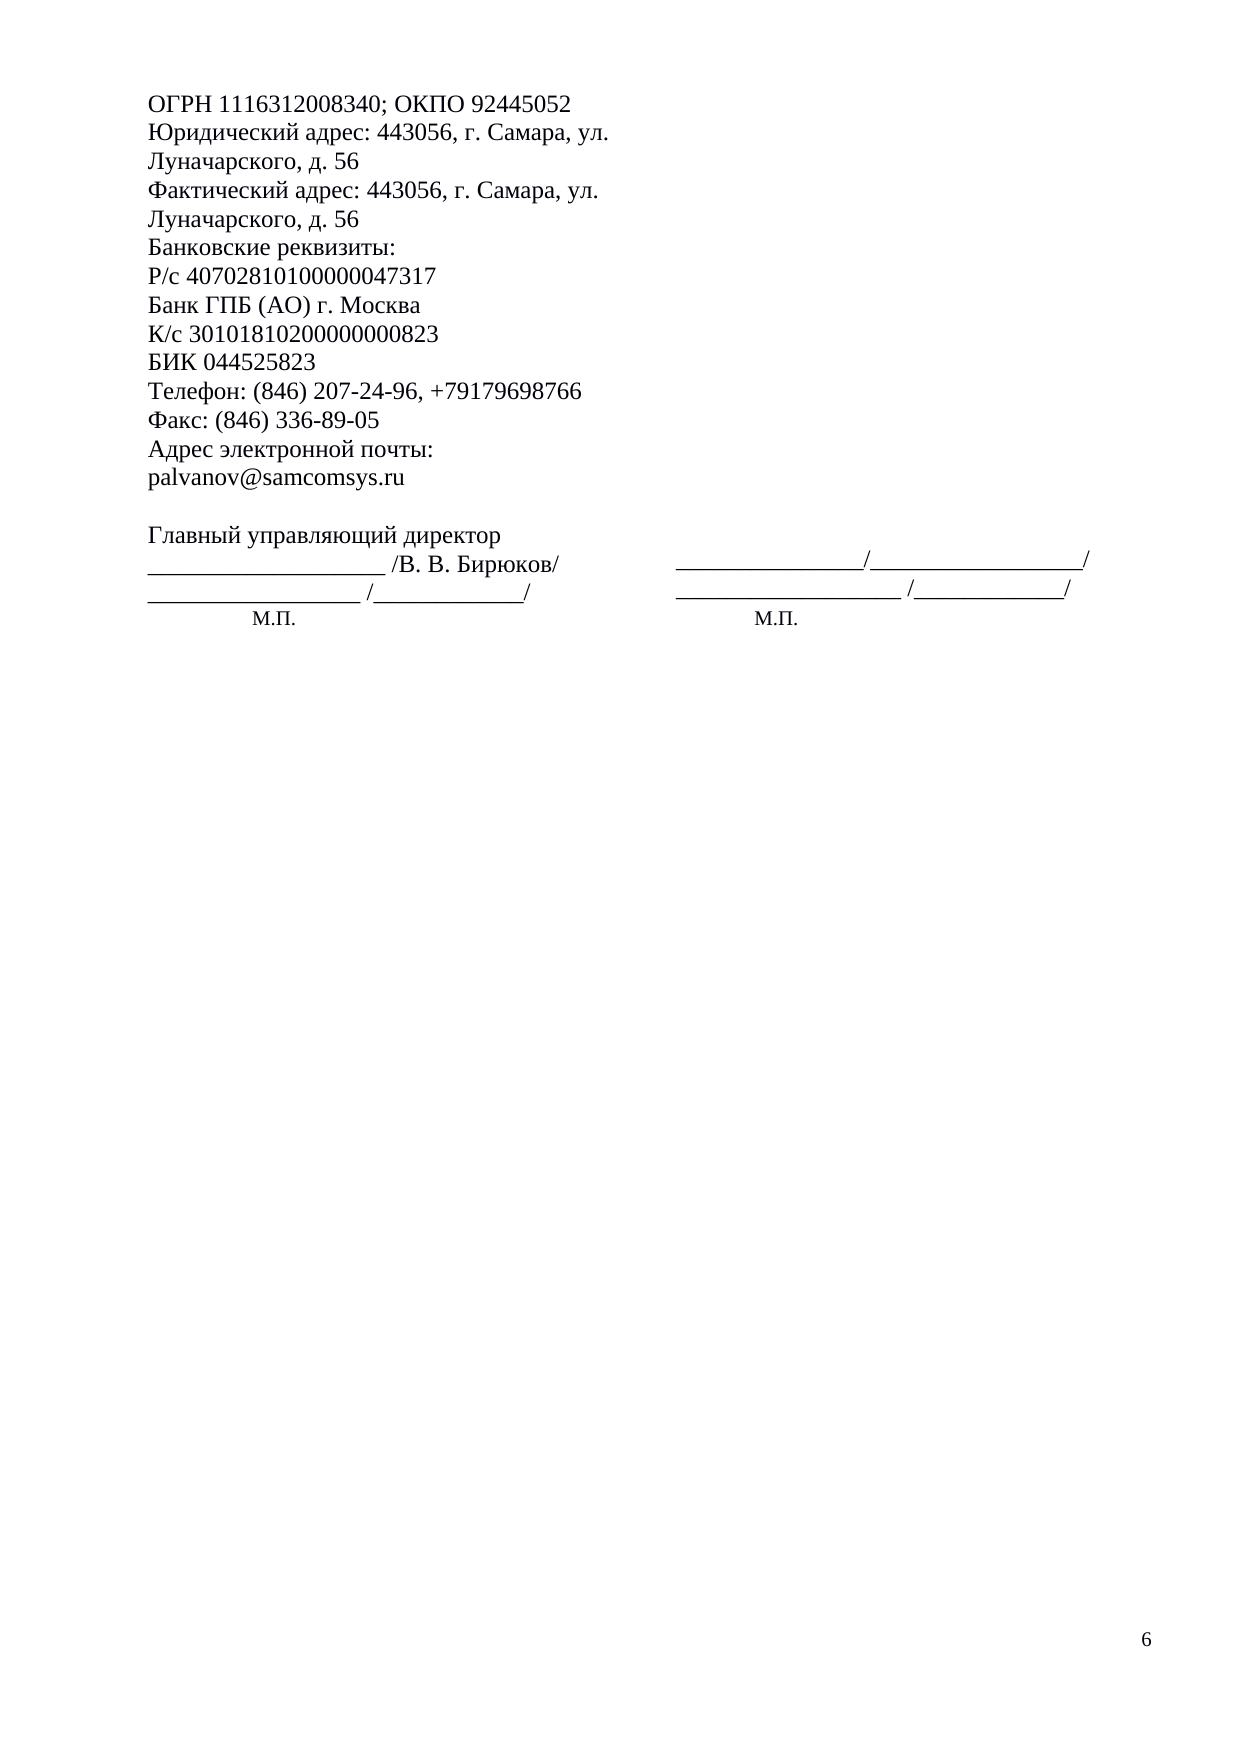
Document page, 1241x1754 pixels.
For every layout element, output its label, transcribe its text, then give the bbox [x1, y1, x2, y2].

text М.П. М.П. [148, 606, 1152, 630]
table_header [136, 89, 664, 606]
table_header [665, 89, 1181, 606]
